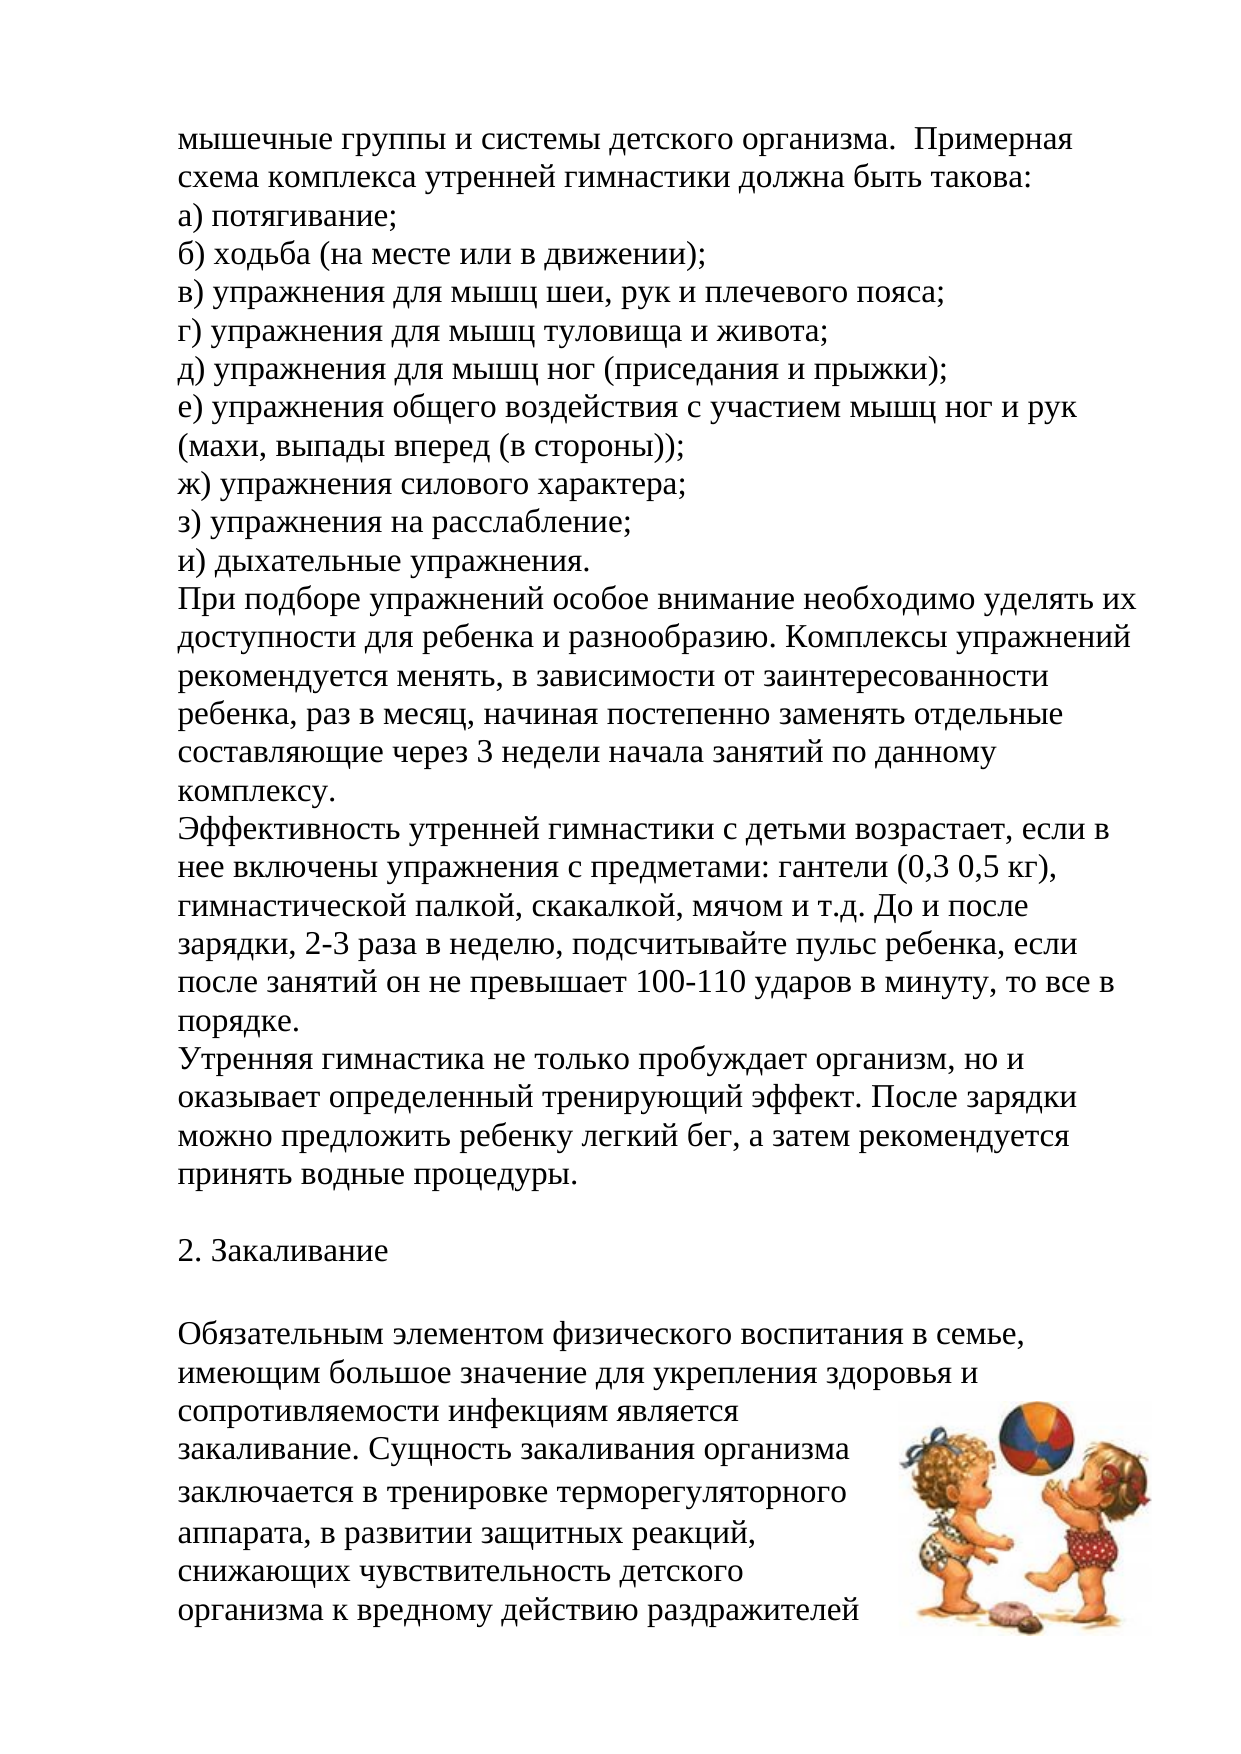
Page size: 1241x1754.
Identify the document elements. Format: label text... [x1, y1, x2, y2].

text 2. Закаливание [177, 1191, 1152, 1268]
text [177, 118, 1152, 1191]
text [177, 1268, 1152, 1627]
picture [898, 1401, 1152, 1636]
